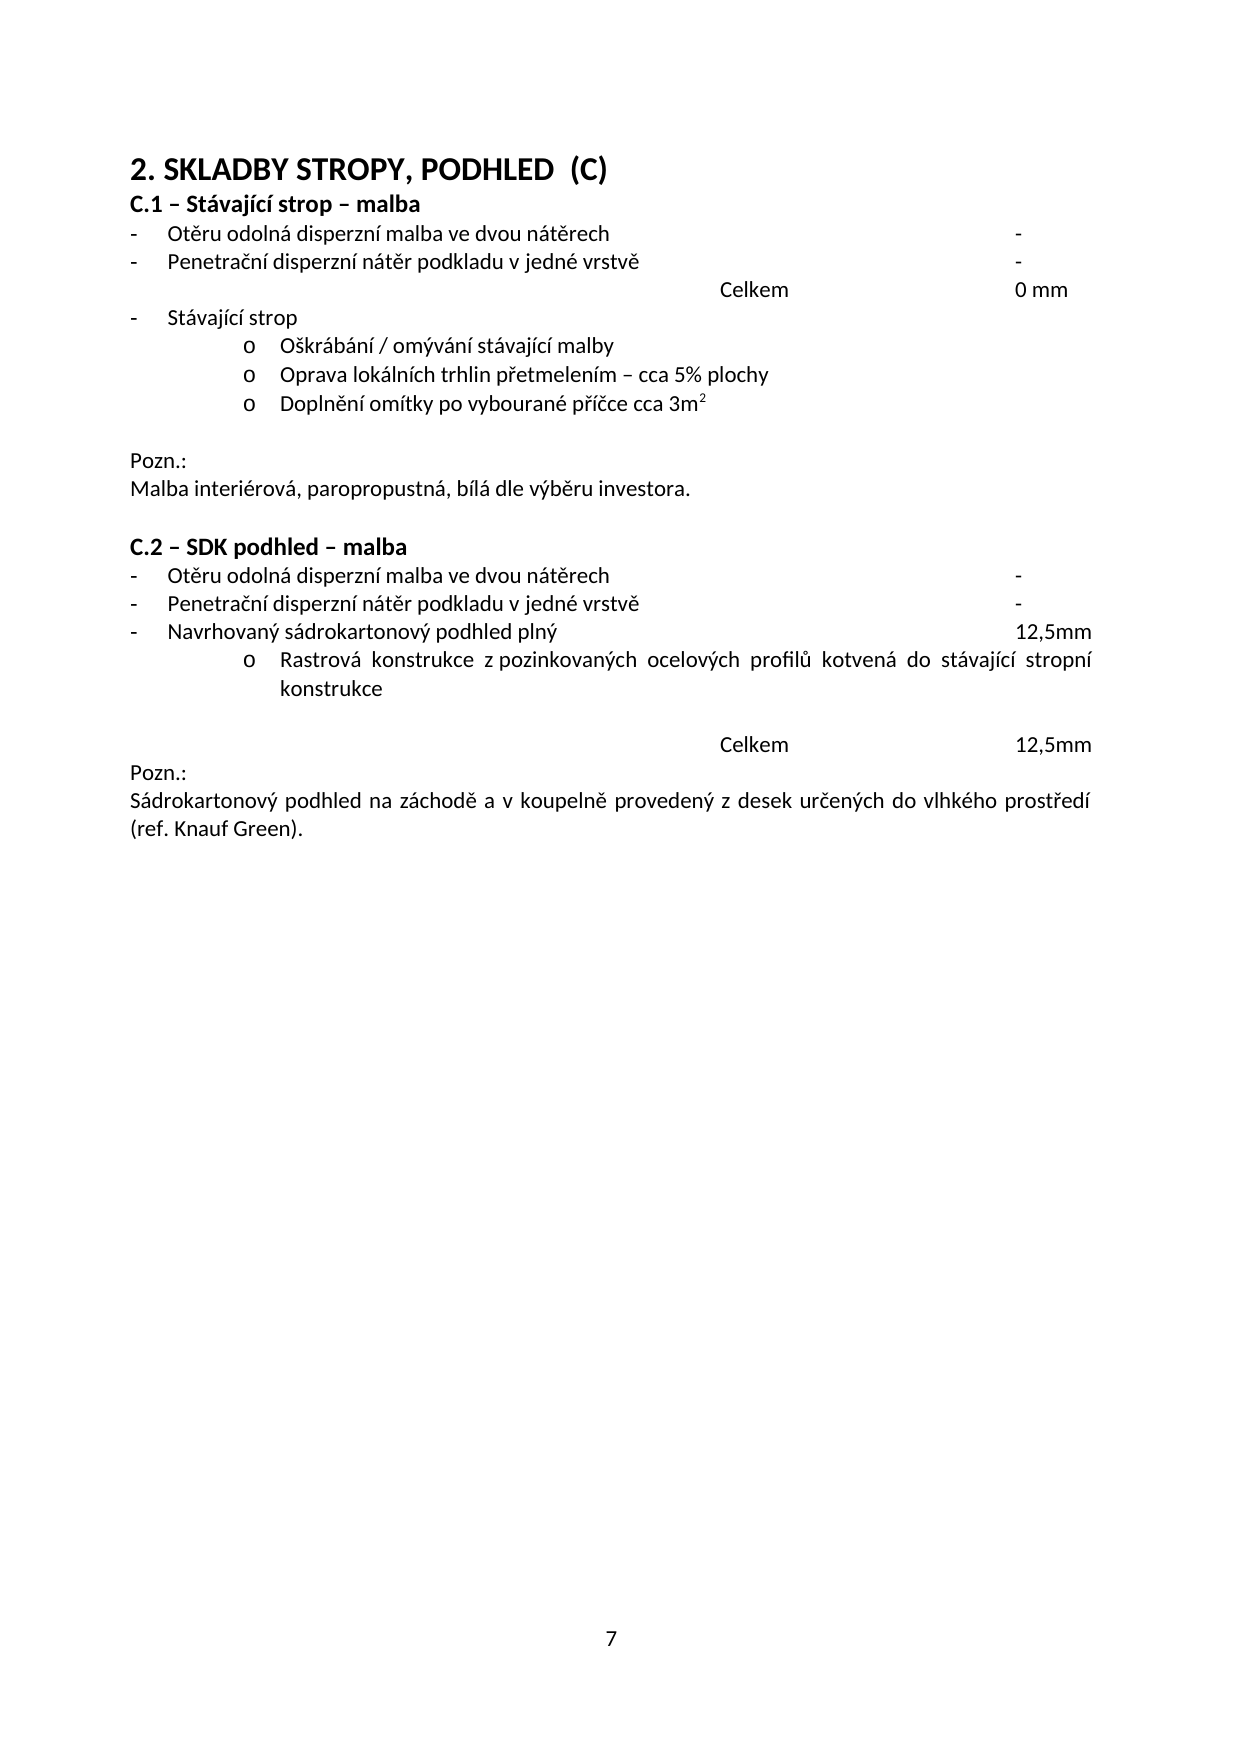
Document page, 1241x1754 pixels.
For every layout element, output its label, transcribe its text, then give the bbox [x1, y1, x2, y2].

list Oškrábání / omývání stávající malby [242, 331, 1092, 360]
subtitle C.2 – SDK podhled – malba [130, 531, 1092, 561]
list Rastrová konstrukce z pozinkovaných ocelových profilů kotvená do stávající stropní konstrukce [242, 645, 1092, 702]
list Otěru odolná disperzní malba ve dvou nátěrech - [130, 561, 1092, 589]
list Penetrační disperzní nátěr podkladu v jedné vrstvě - [130, 589, 1092, 617]
list Oprava lokálních trhlin přetmelením – cca 5% plochy [242, 360, 1092, 389]
list Doplnění omítky po vybourané příčce cca 3m2 [242, 389, 1092, 418]
list Penetrační disperzní nátěr podkladu v jedné vrstvě - [130, 247, 1092, 275]
list Navrhovaný sádrokartonový podhled plný 12,5mm [130, 617, 1092, 645]
list Stávající strop [130, 303, 1092, 331]
text Sádrokartonový podhled na záchodě a v koupelně provedený z desek určených do vlhkého prostředí (ref. Knauf Green). [130, 786, 1092, 842]
subtitle C.1 – Stávající strop – malba [130, 188, 1092, 219]
subtitle 2. SKLADBY STROPY, PODHLED (C) [130, 148, 1092, 188]
text Celkem 0 mm [130, 275, 1092, 303]
text Pozn.: [130, 447, 1092, 474]
text Pozn.: [130, 758, 1092, 786]
text Malba interiérová, paropropustná, bílá dle výběru investora. [130, 474, 1092, 503]
list Celkem 12,5mm [205, 730, 1092, 758]
list Otěru odolná disperzní malba ve dvou nátěrech - [130, 219, 1092, 247]
